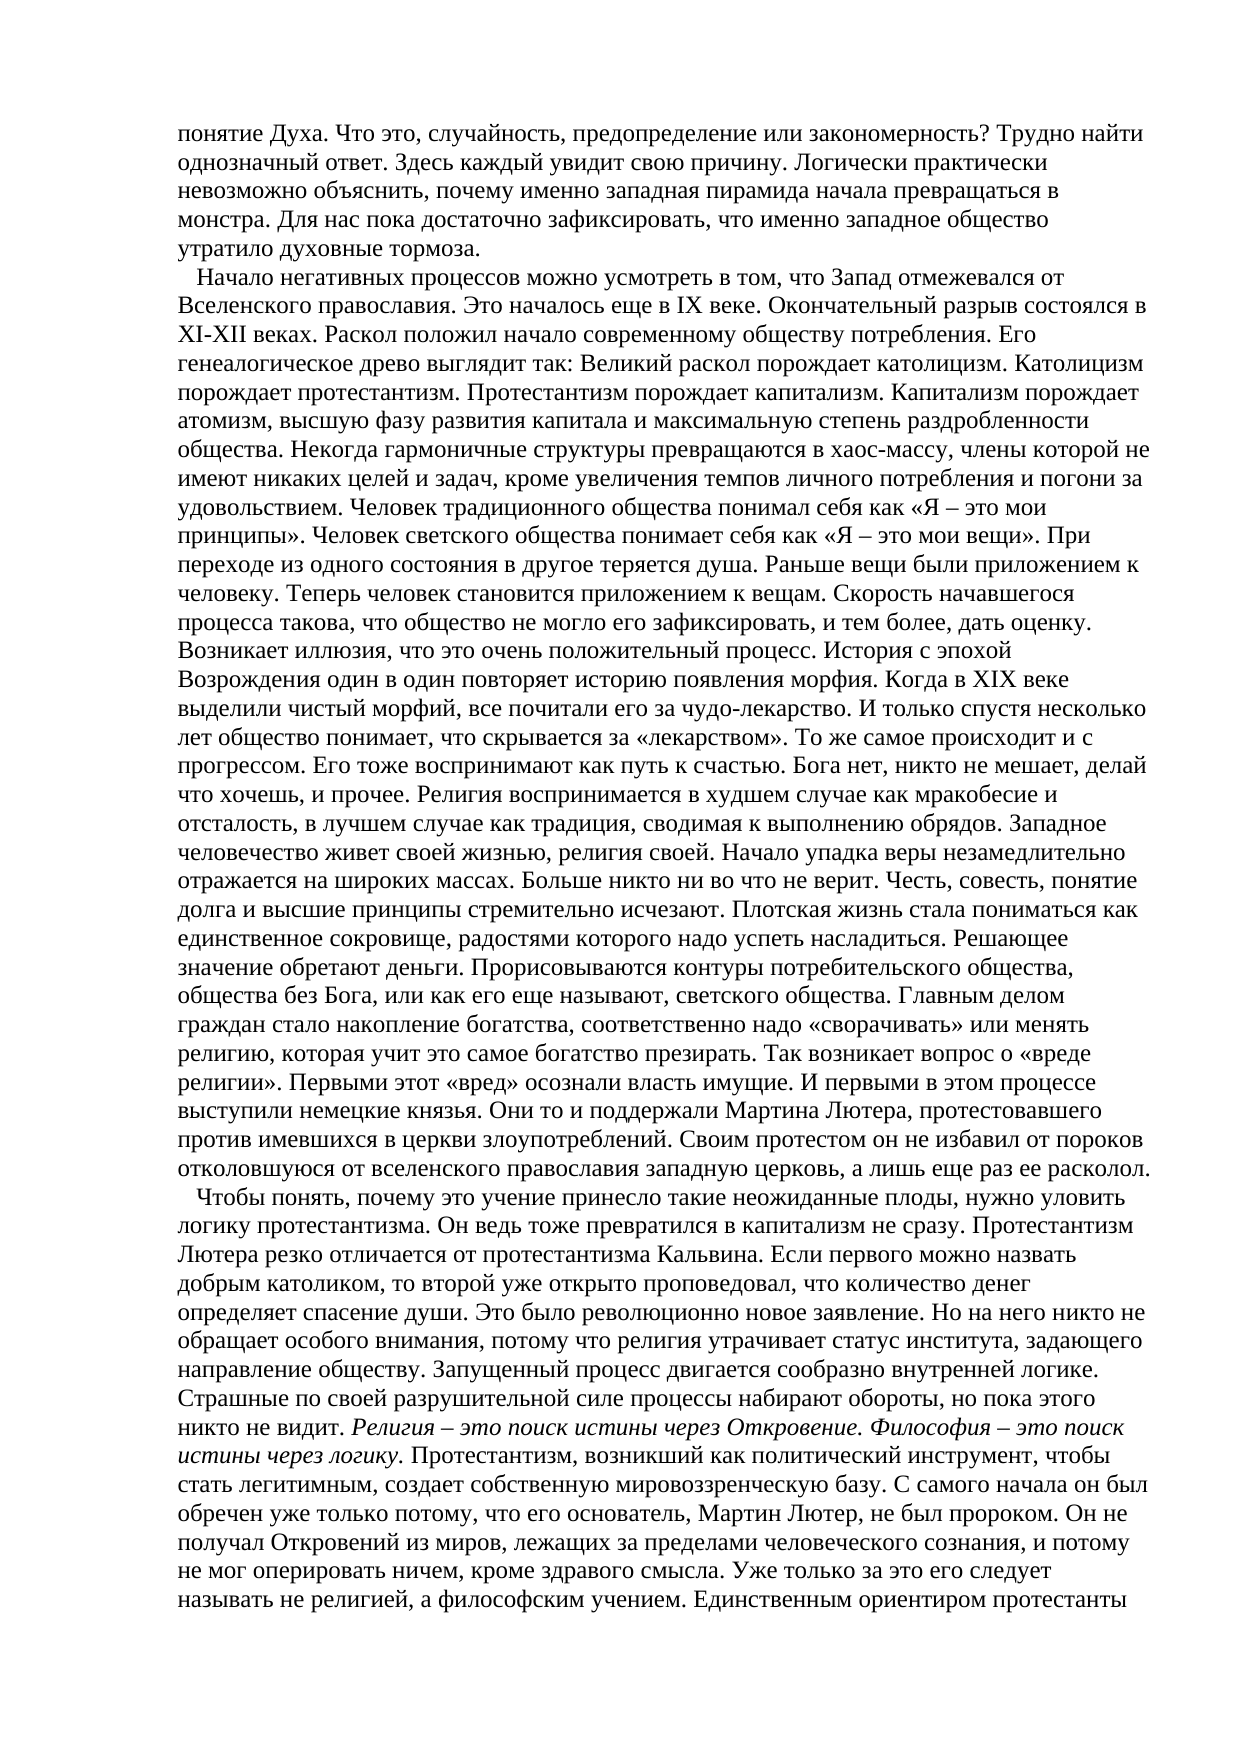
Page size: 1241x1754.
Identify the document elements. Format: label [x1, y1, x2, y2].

text [177, 118, 1152, 1613]
